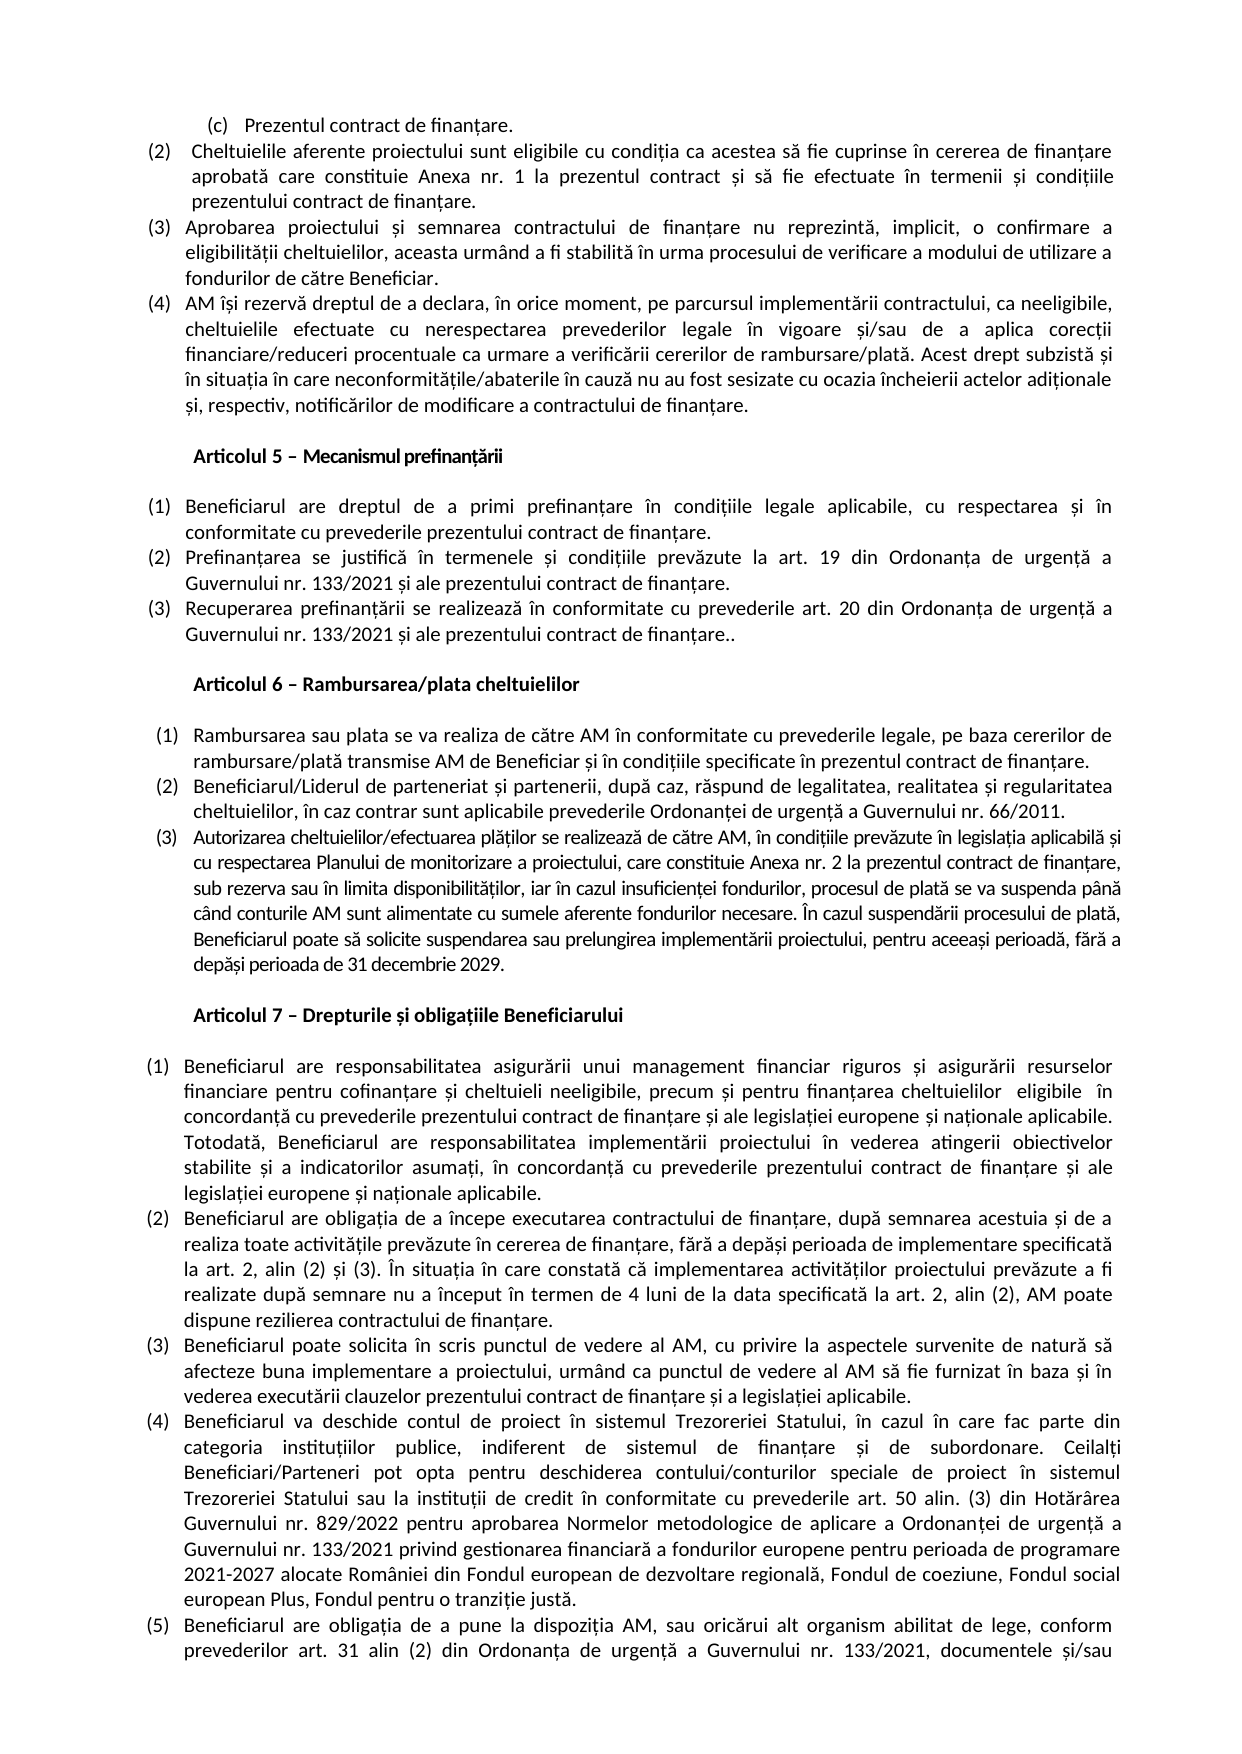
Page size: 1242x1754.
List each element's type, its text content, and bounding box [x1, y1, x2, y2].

text Articolul 7 – Drepturile și obligațiile Beneficiarului [118, 1002, 1122, 1027]
list AM își rezervă dreptul de a declara, în orice moment, pe parcursul implementării contractului, ca neeligibile, cheltuielile efectuate cu nerespectarea prevederilor legale în vigoare și/sau de a aplica corecții financiare/reduceri procentuale ca urmare a verificării cererilor de rambursare/plată. Acest drept subzistă și în situația în care neconformitățile/abaterile în cauză nu au fost sesizate cu ocazia încheierii actelor adiționale și, respectiv, notificărilor de modificare a contractului de finanțare. [148, 290, 1114, 417]
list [146, 1612, 1114, 1663]
list Beneficiarul poate solicita în scris punctul de vedere al AM, cu privire la aspectele survenite de natură să afecteze buna implementare a proiectului, urmând ca punctul de vedere al AM să fie furnizat în baza și în vederea executării clauzelor prezentului contract de finanțare și a legislației aplicabile. [146, 1332, 1114, 1409]
list Aprobarea proiectului și semnarea contractului de finanțare nu reprezintă, implicit, o confirmare a eligibilității cheltuielilor, aceasta urmând a fi stabilită în urma procesului de verificare a modului de utilizare a fondurilor de către Beneficiar. [148, 214, 1114, 290]
list Cheltuielile aferente proiectului sunt eligibile cu condiția ca acestea să fie cuprinse în cererea de finanțare aprobată care constituie Anexa nr. 1 la prezentul contract şi să fie efectuate în termenii şi condiţiile prezentului contract de finanțare. [148, 138, 1114, 214]
list Autorizarea cheltuielilor/efectuarea plăților se realizează de către AM, în condițiile prevăzute în legislația aplicabilă și cu respectarea Planului de monitorizare a proiectului, care constituie Anexa nr. 2 la prezentul contract de finanțare, sub rezerva sau în limita disponibilităților, iar în cazul insuficienței fondurilor, procesul de plată se va suspenda până când conturile AM sunt alimentate cu sumele aferente fondurilor necesare. În cazul suspendării procesului de plată, Beneficiarul poate să solicite suspendarea sau prelungirea implementării proiectului, pentru aceeași perioadă, fără a depăși perioada de 31 decembrie 2029. [156, 824, 1122, 977]
list Recuperarea prefinanțării se realizează în conformitate cu prevederile art. 20 din Ordonanța de urgență a Guvernului nr. 133/2021 și ale prezentului contract de finanțare.. [148, 595, 1114, 646]
list Beneficiarul va deschide contul de proiect în sistemul Trezoreriei Statului, în cazul în care fac parte din categoria instituțiilor publice, indiferent de sistemul de finanțare şi de subordonare. Ceilalți Beneficiari/Parteneri pot opta pentru deschiderea contului/conturilor speciale de proiect în sistemul Trezoreriei Statului sau la instituții de credit în conformitate cu prevederile art. 50 alin. (3) din Hotărârea Guvernului nr. 829/2022 pentru aprobarea Normelor metodologice de aplicare a Ordonanţei de urgenţă a Guvernului nr. 133/2021 privind gestionarea financiară a fondurilor europene pentru perioada de programare 2021-2027 alocate României din Fondul european de dezvoltare regională, Fondul de coeziune, Fondul social european Plus, Fondul pentru o tranziţie justă. [146, 1409, 1122, 1612]
list Beneficiarul are dreptul de a primi prefinanțare în condițiile legale aplicabile, cu respectarea și în conformitate cu prevederile prezentului contract de finanțare. [148, 494, 1114, 544]
list Prezentul contract de finanțare. [207, 112, 1114, 138]
text Articolul 5 – Mecanismul prefinanțării [118, 443, 1122, 468]
list Beneficiarul are responsabilitatea asigurării unui management financiar riguros și asigurării resurselor financiare pentru cofinanțare și cheltuieli neeligibile, precum și pentru finanțarea cheltuielilor eligibile în concordanță cu prevederile prezentului contract de finanțare și ale legislației europene şi naționale aplicabile. Totodată, Beneficiarul are responsabilitatea implementării proiectului în vederea atingerii obiectivelor stabilite și a indicatorilor asumați, în concordanță cu prevederile prezentului contract de finanțare și ale legislației europene şi naționale aplicabile. [146, 1053, 1114, 1205]
list Prefinanțarea se justifică în termenele și condițiile prevăzute la art. 19 din Ordonanța de urgență a Guvernului nr. 133/2021 și ale prezentului contract de finanțare. [148, 544, 1114, 595]
list Rambursarea sau plata se va realiza de către AM în conformitate cu prevederile legale, pe baza cererilor de rambursare/plată transmise AM de Beneficiar și în condițiile specificate în prezentul contract de finanțare. [156, 722, 1114, 773]
text Articolul 6 – Rambursarea/plata cheltuielilor [118, 672, 1122, 697]
list Beneficiarul are obligația de a începe executarea contractului de finanțare, după semnarea acestuia și de a realiza toate activitățile prevăzute în cererea de finanțare, fără a depăși perioada de implementare specificată la art. 2, alin (2) și (3). În situația în care constată că implementarea activităților proiectului prevăzute a fi realizate după semnare nu a început în termen de 4 luni de la data specificată la art. 2, alin (2), AM poate dispune rezilierea contractului de finanțare. [146, 1205, 1114, 1332]
list Beneficiarul/Liderul de parteneriat și partenerii, după caz, răspund de legalitatea, realitatea și regularitatea cheltuielilor, în caz contrar sunt aplicabile prevederile Ordonanței de urgență a Guvernului nr. 66/2011. [156, 773, 1114, 824]
